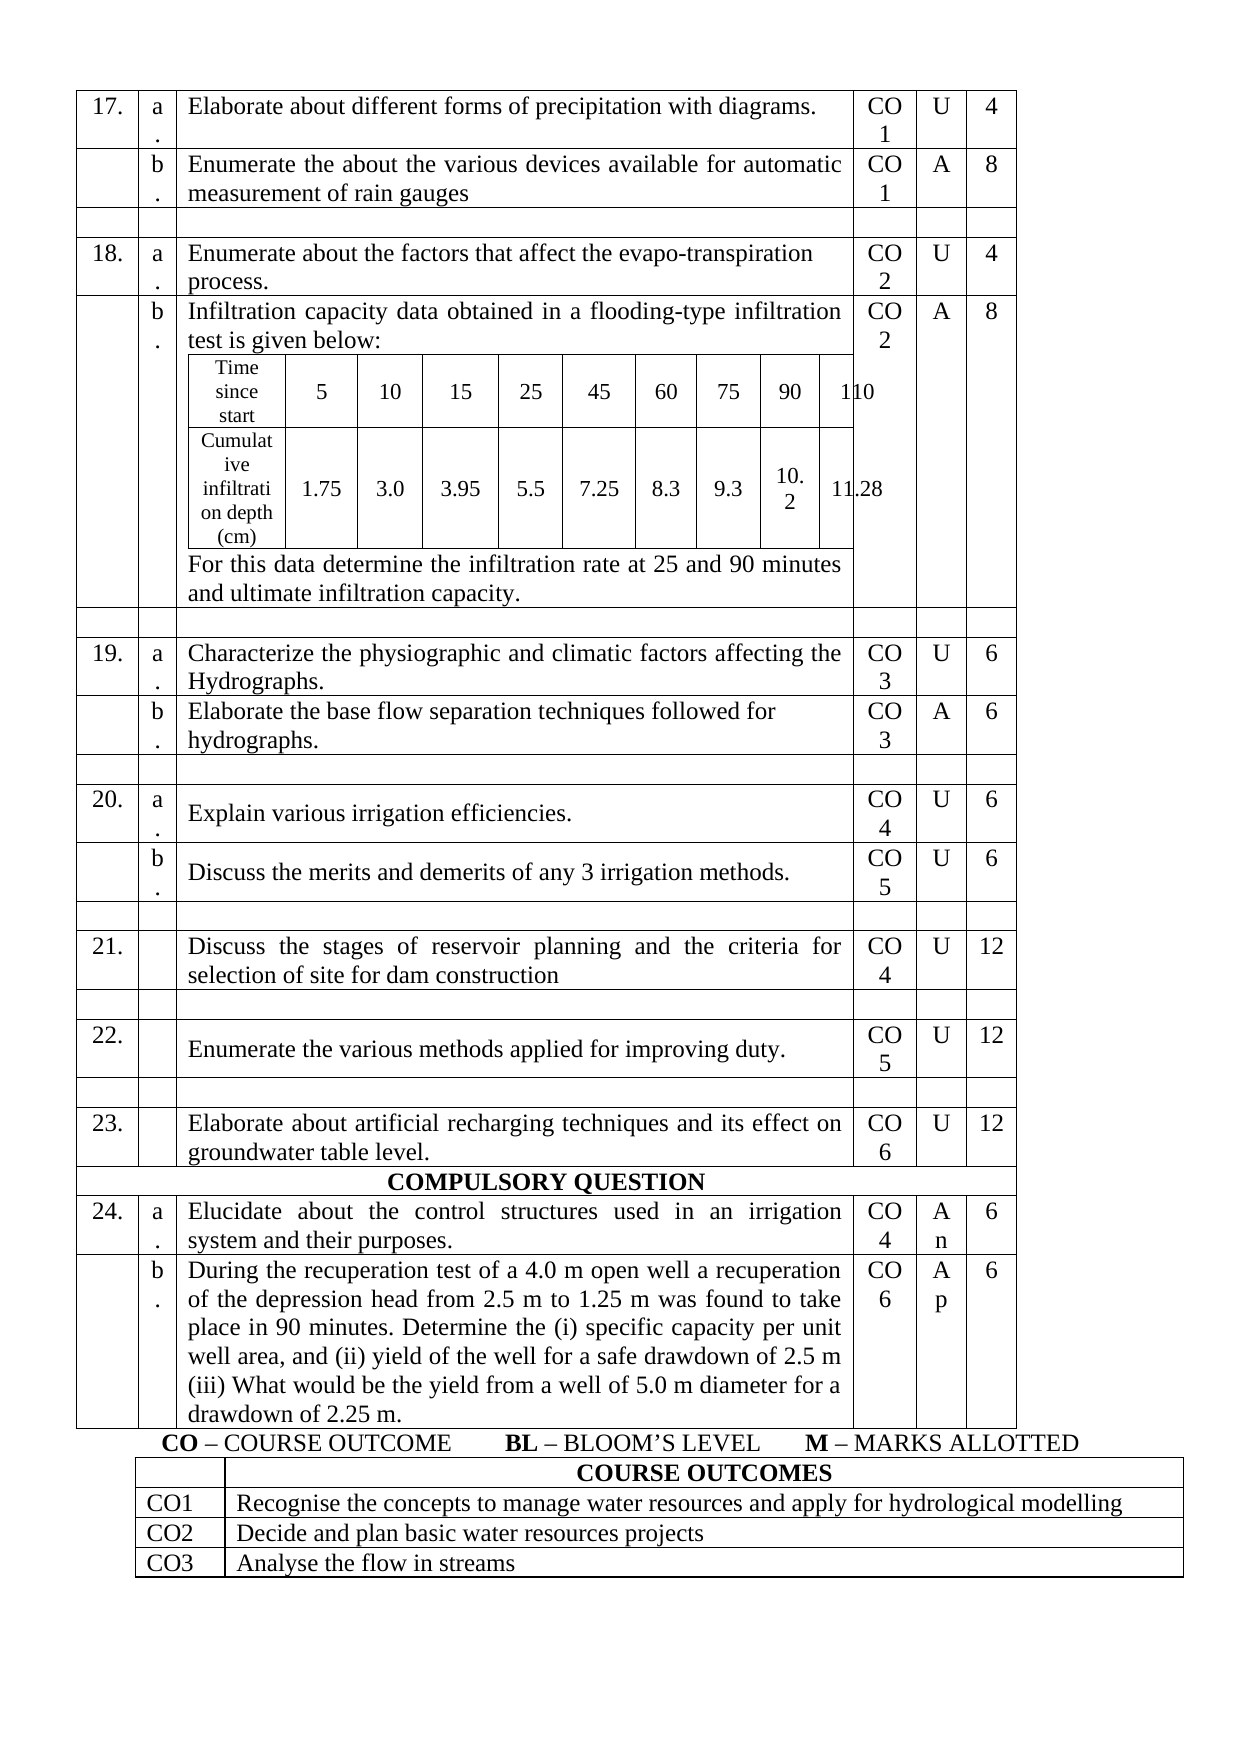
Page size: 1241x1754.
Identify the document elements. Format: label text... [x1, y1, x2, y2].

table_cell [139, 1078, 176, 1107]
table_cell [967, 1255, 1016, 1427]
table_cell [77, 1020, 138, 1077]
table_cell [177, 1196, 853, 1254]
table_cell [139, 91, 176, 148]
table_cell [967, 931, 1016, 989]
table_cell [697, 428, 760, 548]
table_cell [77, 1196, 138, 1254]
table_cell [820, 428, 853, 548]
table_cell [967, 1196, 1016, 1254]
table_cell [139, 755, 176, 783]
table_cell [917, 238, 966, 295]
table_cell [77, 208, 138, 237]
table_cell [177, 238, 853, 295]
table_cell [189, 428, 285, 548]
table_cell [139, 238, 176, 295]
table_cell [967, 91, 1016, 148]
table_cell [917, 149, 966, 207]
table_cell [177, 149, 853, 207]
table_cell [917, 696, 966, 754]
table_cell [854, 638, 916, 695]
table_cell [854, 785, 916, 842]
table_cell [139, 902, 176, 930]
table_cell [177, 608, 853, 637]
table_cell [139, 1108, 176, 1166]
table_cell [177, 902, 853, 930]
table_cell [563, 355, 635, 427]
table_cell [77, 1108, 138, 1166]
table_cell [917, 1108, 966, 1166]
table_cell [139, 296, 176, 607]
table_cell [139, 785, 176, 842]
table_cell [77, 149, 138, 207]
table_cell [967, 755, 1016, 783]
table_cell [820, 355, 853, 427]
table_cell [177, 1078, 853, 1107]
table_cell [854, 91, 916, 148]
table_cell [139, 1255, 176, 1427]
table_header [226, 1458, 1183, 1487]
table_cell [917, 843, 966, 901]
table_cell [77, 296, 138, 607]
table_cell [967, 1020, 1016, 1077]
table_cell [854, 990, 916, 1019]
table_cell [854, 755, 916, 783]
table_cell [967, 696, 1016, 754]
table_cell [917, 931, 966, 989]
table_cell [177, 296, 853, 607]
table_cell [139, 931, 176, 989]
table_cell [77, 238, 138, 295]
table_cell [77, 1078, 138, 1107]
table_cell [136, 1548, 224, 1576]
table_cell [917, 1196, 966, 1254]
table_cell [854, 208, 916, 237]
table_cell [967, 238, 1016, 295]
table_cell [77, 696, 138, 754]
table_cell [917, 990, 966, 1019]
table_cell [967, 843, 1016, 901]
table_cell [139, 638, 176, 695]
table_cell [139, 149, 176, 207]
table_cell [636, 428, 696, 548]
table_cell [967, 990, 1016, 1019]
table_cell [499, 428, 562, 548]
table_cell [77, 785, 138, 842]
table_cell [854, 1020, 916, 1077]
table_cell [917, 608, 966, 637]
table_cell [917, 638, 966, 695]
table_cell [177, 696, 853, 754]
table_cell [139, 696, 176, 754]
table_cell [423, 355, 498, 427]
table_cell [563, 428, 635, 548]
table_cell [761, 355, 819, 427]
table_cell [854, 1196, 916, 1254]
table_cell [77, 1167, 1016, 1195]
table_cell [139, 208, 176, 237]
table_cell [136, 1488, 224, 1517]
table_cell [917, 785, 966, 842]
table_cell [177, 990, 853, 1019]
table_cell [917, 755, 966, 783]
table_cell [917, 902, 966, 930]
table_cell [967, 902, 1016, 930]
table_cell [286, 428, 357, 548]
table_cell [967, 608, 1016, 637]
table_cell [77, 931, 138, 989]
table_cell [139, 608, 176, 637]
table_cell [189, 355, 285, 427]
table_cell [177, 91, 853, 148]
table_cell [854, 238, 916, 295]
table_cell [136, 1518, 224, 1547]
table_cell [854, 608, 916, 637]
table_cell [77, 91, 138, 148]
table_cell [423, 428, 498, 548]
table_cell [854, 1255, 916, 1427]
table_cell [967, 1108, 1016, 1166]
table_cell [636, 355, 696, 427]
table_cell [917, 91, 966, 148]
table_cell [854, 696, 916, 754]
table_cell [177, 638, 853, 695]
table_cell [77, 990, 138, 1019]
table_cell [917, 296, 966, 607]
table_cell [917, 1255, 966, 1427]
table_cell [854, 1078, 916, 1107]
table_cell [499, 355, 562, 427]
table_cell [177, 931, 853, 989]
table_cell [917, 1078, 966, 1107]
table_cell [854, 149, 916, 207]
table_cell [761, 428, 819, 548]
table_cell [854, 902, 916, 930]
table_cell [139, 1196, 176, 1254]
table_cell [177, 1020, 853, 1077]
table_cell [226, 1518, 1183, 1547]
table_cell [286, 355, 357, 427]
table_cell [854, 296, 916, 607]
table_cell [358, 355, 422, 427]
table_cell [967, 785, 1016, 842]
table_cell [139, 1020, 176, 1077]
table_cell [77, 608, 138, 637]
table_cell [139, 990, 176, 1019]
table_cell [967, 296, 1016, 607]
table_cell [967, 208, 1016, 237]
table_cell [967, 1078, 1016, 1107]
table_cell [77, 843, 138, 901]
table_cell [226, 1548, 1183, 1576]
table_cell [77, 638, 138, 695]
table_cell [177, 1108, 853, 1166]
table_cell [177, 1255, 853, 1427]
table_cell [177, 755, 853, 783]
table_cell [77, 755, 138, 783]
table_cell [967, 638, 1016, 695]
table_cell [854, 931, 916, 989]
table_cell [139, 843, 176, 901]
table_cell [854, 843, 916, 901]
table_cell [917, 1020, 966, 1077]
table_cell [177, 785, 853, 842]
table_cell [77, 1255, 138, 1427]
text CO – COURSE OUTCOME BL – BLOOM’S LEVEL M – MARKS ALLOTTED [150, 1428, 1090, 1457]
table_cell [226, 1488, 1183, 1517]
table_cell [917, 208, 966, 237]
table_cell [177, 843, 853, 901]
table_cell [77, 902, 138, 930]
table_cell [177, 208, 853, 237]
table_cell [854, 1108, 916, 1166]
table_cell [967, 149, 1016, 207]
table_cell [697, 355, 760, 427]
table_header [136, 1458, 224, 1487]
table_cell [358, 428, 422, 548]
